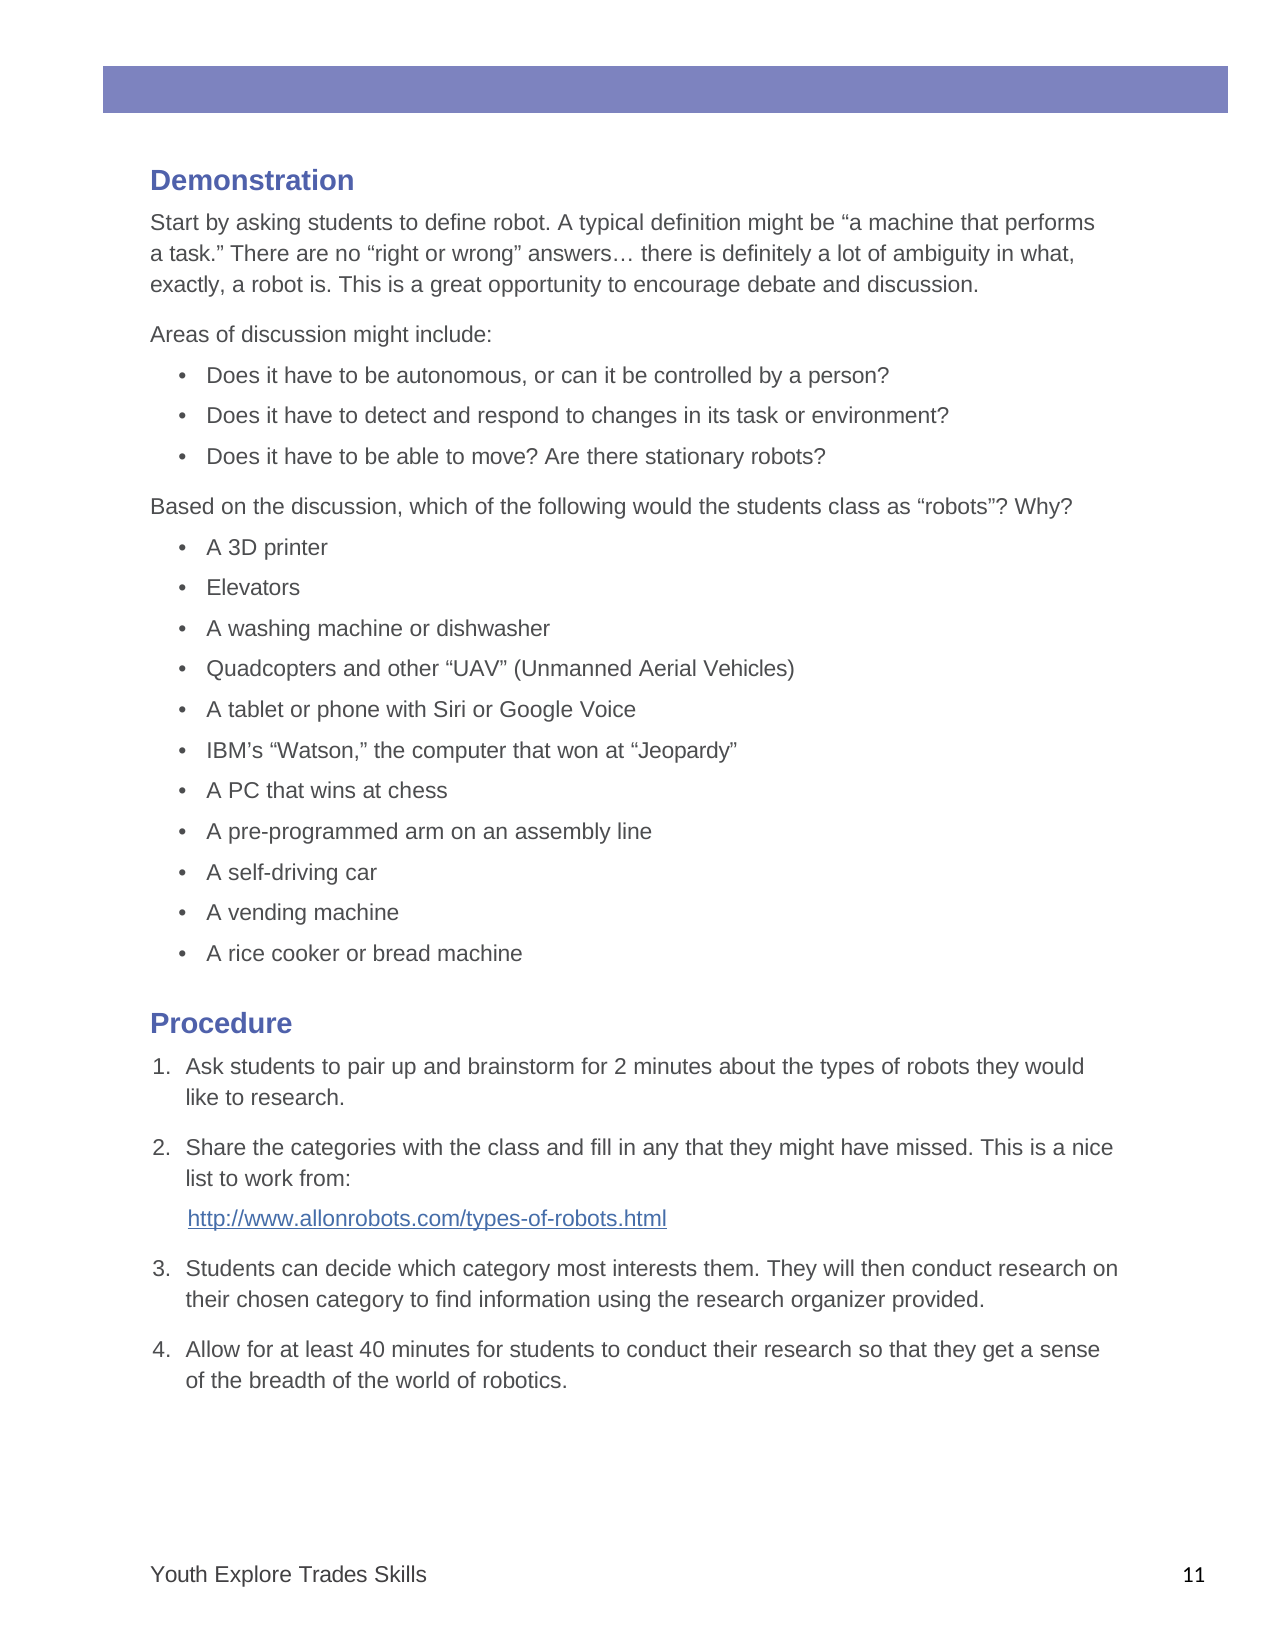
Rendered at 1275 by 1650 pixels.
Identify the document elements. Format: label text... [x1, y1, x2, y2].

list A self-driving car [178, 858, 1239, 885]
list Does it have to be autonomous, or can it be controlled by a person? [178, 362, 1239, 388]
text http://www.allonrobots.com/types-of-robots.html [187, 1205, 1239, 1232]
text Start by asking students to define robot. A typical definition might be “a machine that performs a task.” There are no “right or wrong” answers… there is definitely a lot of ambiguity in what, exactly, a robot is. This is a great opportunity to encourage debate and discussion. [150, 209, 1101, 297]
list Students can decide which category most interests them. They will then conduct research on their chosen category to find information using the research organizer provided. [152, 1255, 1125, 1313]
list IBM’s “Watson,” the computer that won at “Jeopardy” [178, 737, 1239, 763]
text Areas of discussion might include: [150, 321, 1239, 347]
text Based on the discussion, which of the following would the students class as “robots”? Why? [150, 493, 1239, 519]
list A 3D printer [178, 533, 1239, 560]
subtitle Demonstration [150, 162, 1239, 196]
list Does it have to detect and respond to changes in its task or environment? [178, 402, 1239, 428]
list A pre-programmed arm on an assembly line [178, 818, 1239, 844]
list A PC that wins at chess [178, 777, 1239, 803]
list A washing machine or dishwasher [178, 615, 1239, 641]
subtitle Procedure [150, 1006, 1239, 1040]
list A tablet or phone with Siri or Google Voice [178, 696, 1239, 722]
list Does it have to be able to move? Are there stationary robots? [178, 443, 1239, 469]
list Quadcopters and other “UAV” (Unmanned Aerial Vehicles) [178, 655, 1239, 682]
list Share the categories with the class and fill in any that they might have missed. This is a nice list to work from: [152, 1134, 1117, 1191]
list A rice cooker or bread machine [178, 940, 1239, 966]
list Ask students to pair up and brainstorm for 2 minutes about the types of robots they would like to research. [152, 1053, 1086, 1110]
list Elevators [178, 574, 1239, 600]
list A vending machine [178, 899, 1239, 925]
list Allow for at least 40 minutes for students to conduct their research so that they get a sense of the breadth of the world of robotics. [152, 1336, 1104, 1393]
